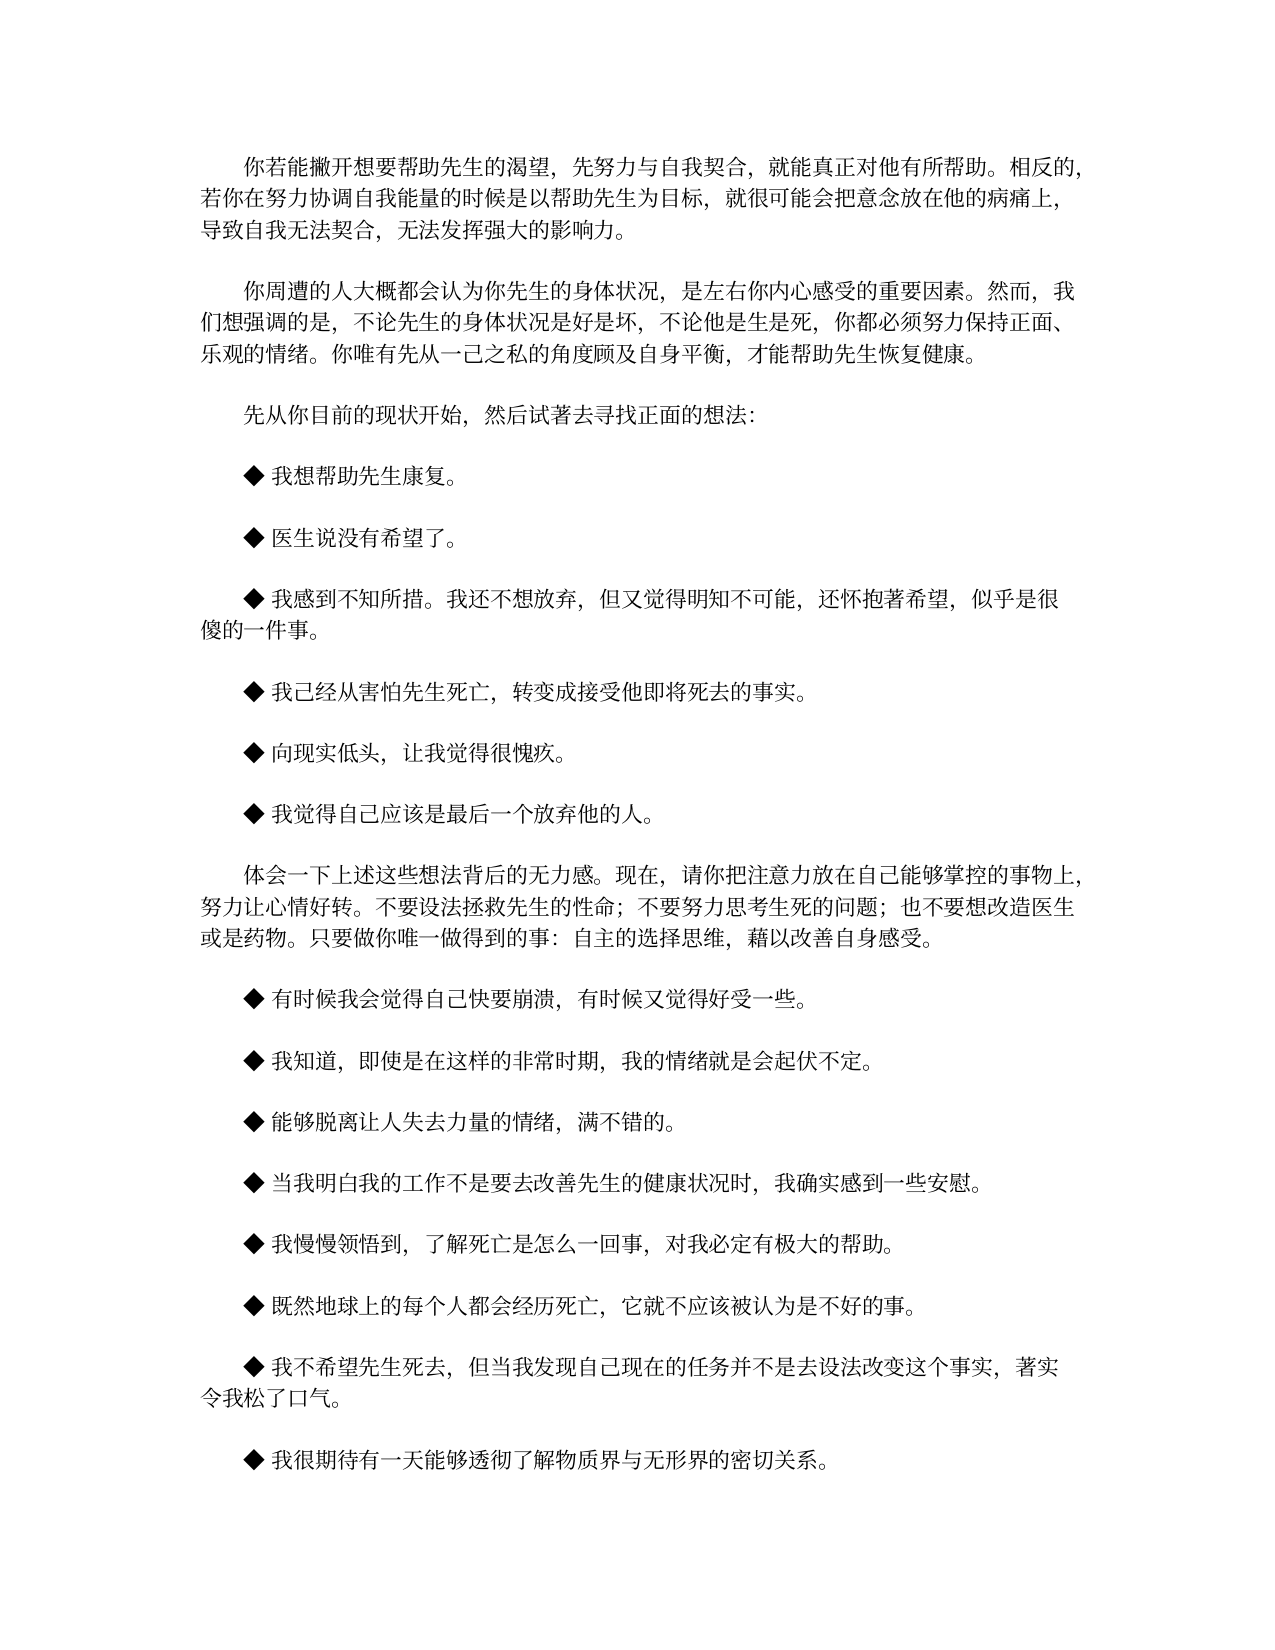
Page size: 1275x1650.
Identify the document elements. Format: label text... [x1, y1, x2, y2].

text 体会一下上述这些想法背后的无力感。现在，请你把注意力放在自己能够掌控的事物上，努力让心情好转。不要设法拯救先生的性命；不要努力思考生死的问题；也不要想改造医生或是药物。只要做你唯一做得到的事：自主的选择思维，藉以改善自身感受。 [200, 858, 1075, 953]
text ◆ 医生说没有希望了。 [200, 521, 1075, 552]
text 你周遭的人大概都会认为你先生的身体状况，是左右你内心感受的重要因素。然而，我们想强调的是，不论先生的身体状况是好是坏，不论他是生是死，你都必须努力保持正面、乐观的情绪。你唯有先从一己之私的角度顾及自身平衡，才能帮助先生恢复健康。 [200, 274, 1075, 368]
text ◆ 我己经从害怕先生死亡，转变成接受他即将死去的事实。 [200, 675, 1075, 706]
text ◆ 我不希望先生死去，但当我发现自己现在的任务并不是去设法改变这个事实，著实令我松了口气。 [200, 1350, 1075, 1413]
text ◆ 我慢慢领悟到，了解死亡是怎么一回事，对我必定有极大的帮助。 [200, 1228, 1075, 1259]
text 你若能撇开想要帮助先生的渴望，先努力与自我契合，就能真正对他有所帮助。相反的，若你在努力协调自我能量的时候是以帮助先生为目标，就很可能会把意念放在他的病痛上，导致自我无法契合，无法发挥强大的影响力。 [200, 150, 1075, 244]
text ◆ 我觉得自己应该是最后一个放弃他的人。 [200, 797, 1075, 829]
text ◆ 我感到不知所措。我还不想放弃，但又觉得明知不可能，还怀抱著希望，似乎是很傻的一件事。 [200, 582, 1075, 645]
text ◆ 向现实低头，让我觉得很愧疚。 [200, 736, 1075, 767]
text ◆ 我想帮助先生康复。 [200, 459, 1075, 491]
text ◆ 我知道，即使是在这样的非常时期，我的情绪就是会起伏不定。 [200, 1044, 1075, 1075]
text ◆ 当我明白我的工作不是要去改善先生的健康状况时，我确实感到一些安慰。 [200, 1166, 1075, 1198]
text 先从你目前的现状开始，然后试著去寻找正面的想法： [200, 398, 1075, 430]
text ◆ 我很期待有一天能够透彻了解物质界与无形界的密切关系。 [200, 1443, 1075, 1474]
text ◆ 能够脱离让人失去力量的情绪，满不错的。 [200, 1105, 1075, 1137]
text ◆ 有时候我会觉得自己快要崩溃，有时候又觉得好受一些。 [200, 983, 1075, 1014]
text ◆ 既然地球上的每个人都会经历死亡，它就不应该被认为是不好的事。 [200, 1289, 1075, 1320]
